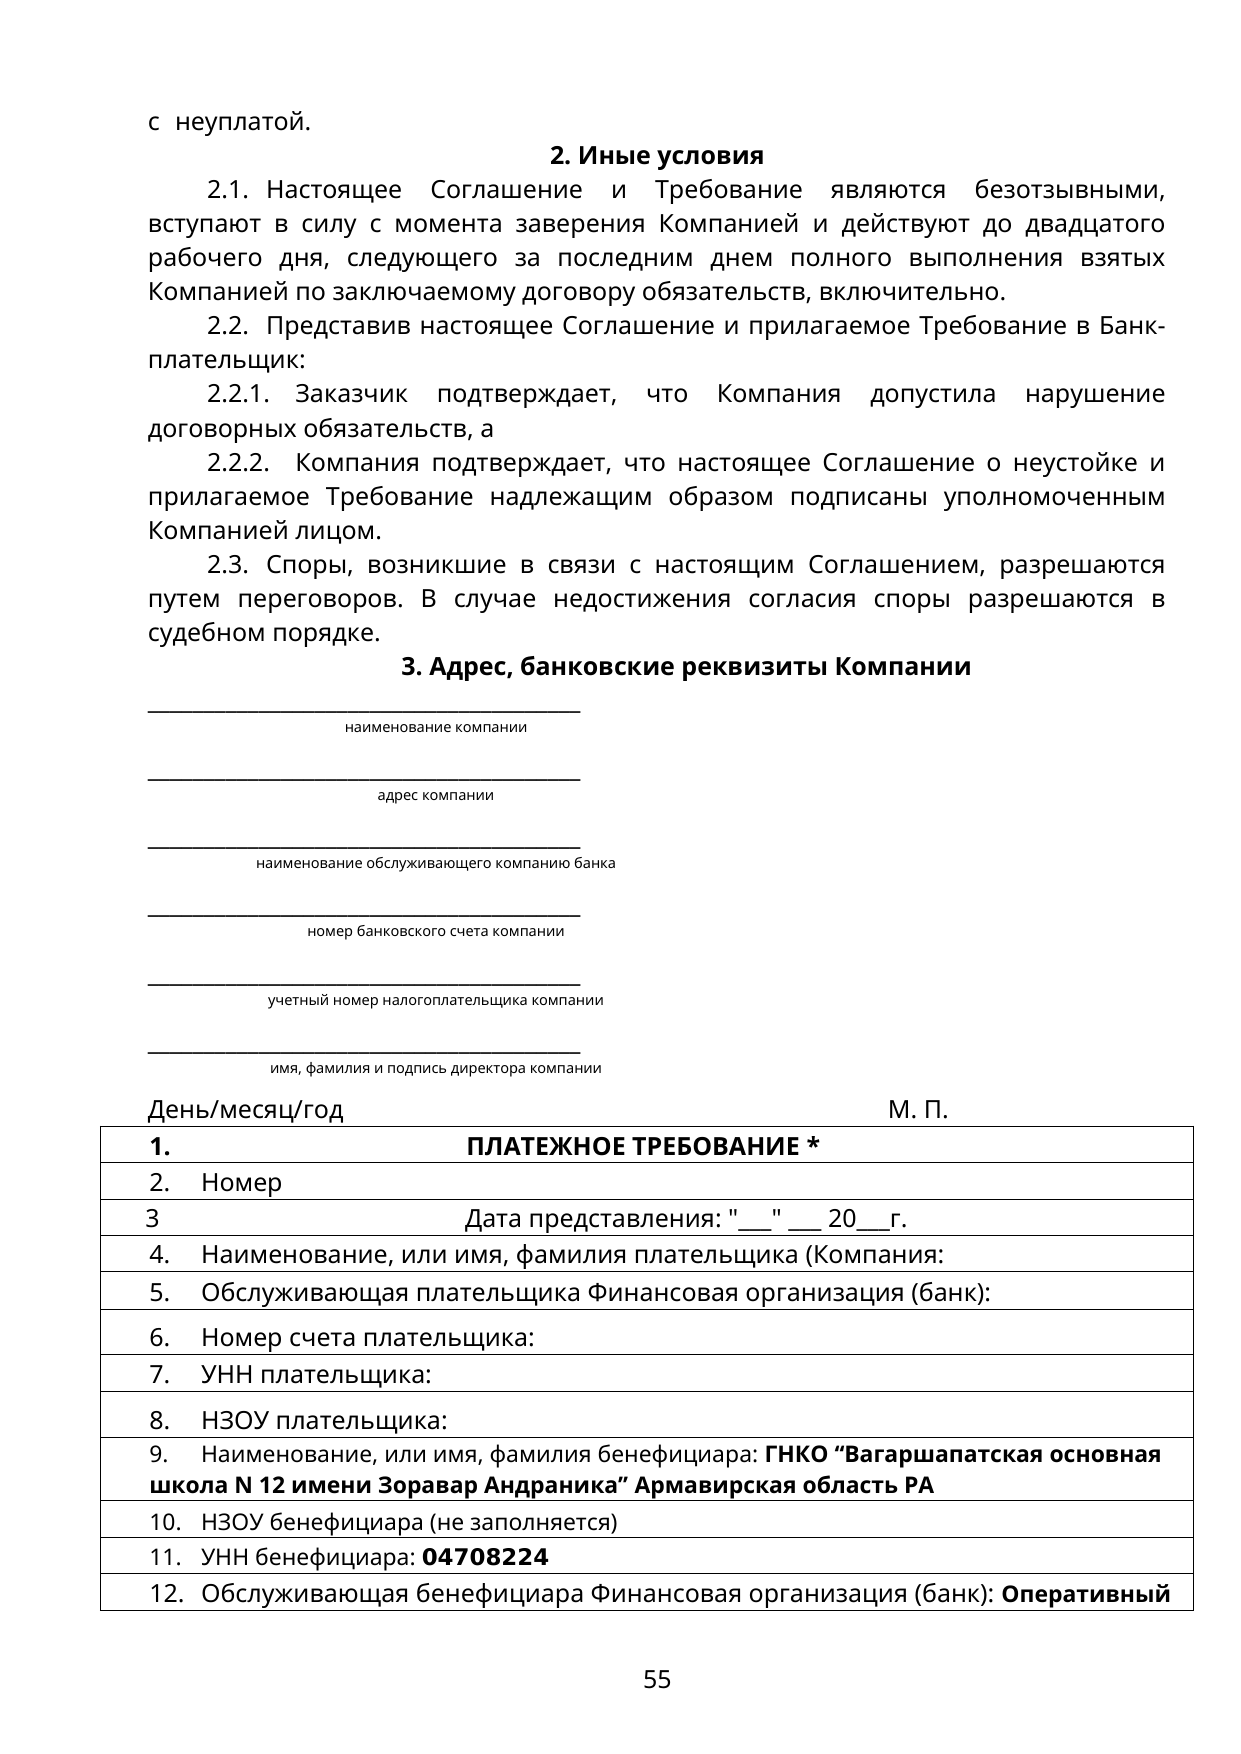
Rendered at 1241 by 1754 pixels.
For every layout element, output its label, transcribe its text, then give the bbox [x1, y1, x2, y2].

text номер банковского счета компании [148, 921, 724, 955]
text 2. Иные условия [148, 138, 1167, 172]
table_cell 6. Номер счета плательщика: [101, 1310, 1193, 1354]
text 3. Адрес, банковские реквизиты Компании [148, 649, 1167, 683]
table_cell 3 Дата представления: "___" ___ 20___г. [101, 1200, 1193, 1235]
text 2.3. Споры, возникшие в связи с настоящим Соглашением, разрешаются путем переговоров. В случае недостижения согласия споры разрешаются в судебном порядке. [148, 546, 1167, 649]
table_cell 4. Наименование, или имя, фамилия плательщика (Компания: [101, 1236, 1193, 1271]
text 2.2.1. Заказчик подтверждает, что Компания допустила нарушение договорных обязательств, а [148, 376, 1167, 444]
table_cell 9. Наименование, или имя, фамилия бенефициара: ГНКО ‘‘Вагаршапатская основная школа N 12 имени Зоравар Андраника’’ Армавирская область РА [101, 1438, 1193, 1500]
table_cell 2. Номер [101, 1163, 1193, 1199]
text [148, 103, 1167, 138]
text учетный номер налогоплательщика компании [148, 989, 724, 1023]
table_cell 11. УНН бенефициара: 04708224 [101, 1538, 1193, 1572]
text _______________________________________ [148, 955, 1167, 989]
table_header 1. ПЛАТЕЖНОЕ ТРЕБОВАНИЕ * [101, 1127, 1193, 1162]
table_cell 10. НЗОУ бенефициара (не заполняется) [101, 1501, 1193, 1537]
text 2.2. Представив настоящее Соглашение и прилагаемое Требование в Банк-плательщик: [148, 308, 1167, 376]
table_cell 5. Обслуживающая плательщика Финансовая организация (банк): [101, 1272, 1193, 1309]
text _______________________________________ [148, 887, 1167, 921]
text наименование компании [148, 717, 724, 751]
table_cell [101, 1574, 1193, 1610]
text День/месяц/год М. П. [148, 1091, 1167, 1126]
text 2.2.2. Компания подтверждает, что настоящее Соглашение о неустойке и прилагаемое Требование надлежащим образом подписаны уполномоченным Компанией лицом. [148, 444, 1167, 546]
text наименование обслуживающего компанию банка [148, 853, 724, 887]
text _______________________________________ [148, 1023, 1167, 1057]
text 2.1. Настоящее Соглашение и Требование являются безотзывными, вступают в силу с момента заверения Компанией и действуют до двадцатого рабочего дня, следующего за последним днем полного выполнения взятых Компанией по заключаемому договору обязательств, включительно. [148, 172, 1167, 308]
text _______________________________________ [148, 751, 1167, 785]
text адрес компании [148, 785, 724, 819]
table_cell 8. НЗОУ плательщика: [101, 1392, 1193, 1437]
text _______________________________________ [148, 683, 1167, 717]
text имя, фамилия и подпись директора компании [148, 1057, 724, 1091]
table_cell 7. УНН плательщика: [101, 1355, 1193, 1391]
text _______________________________________ [148, 819, 1167, 853]
